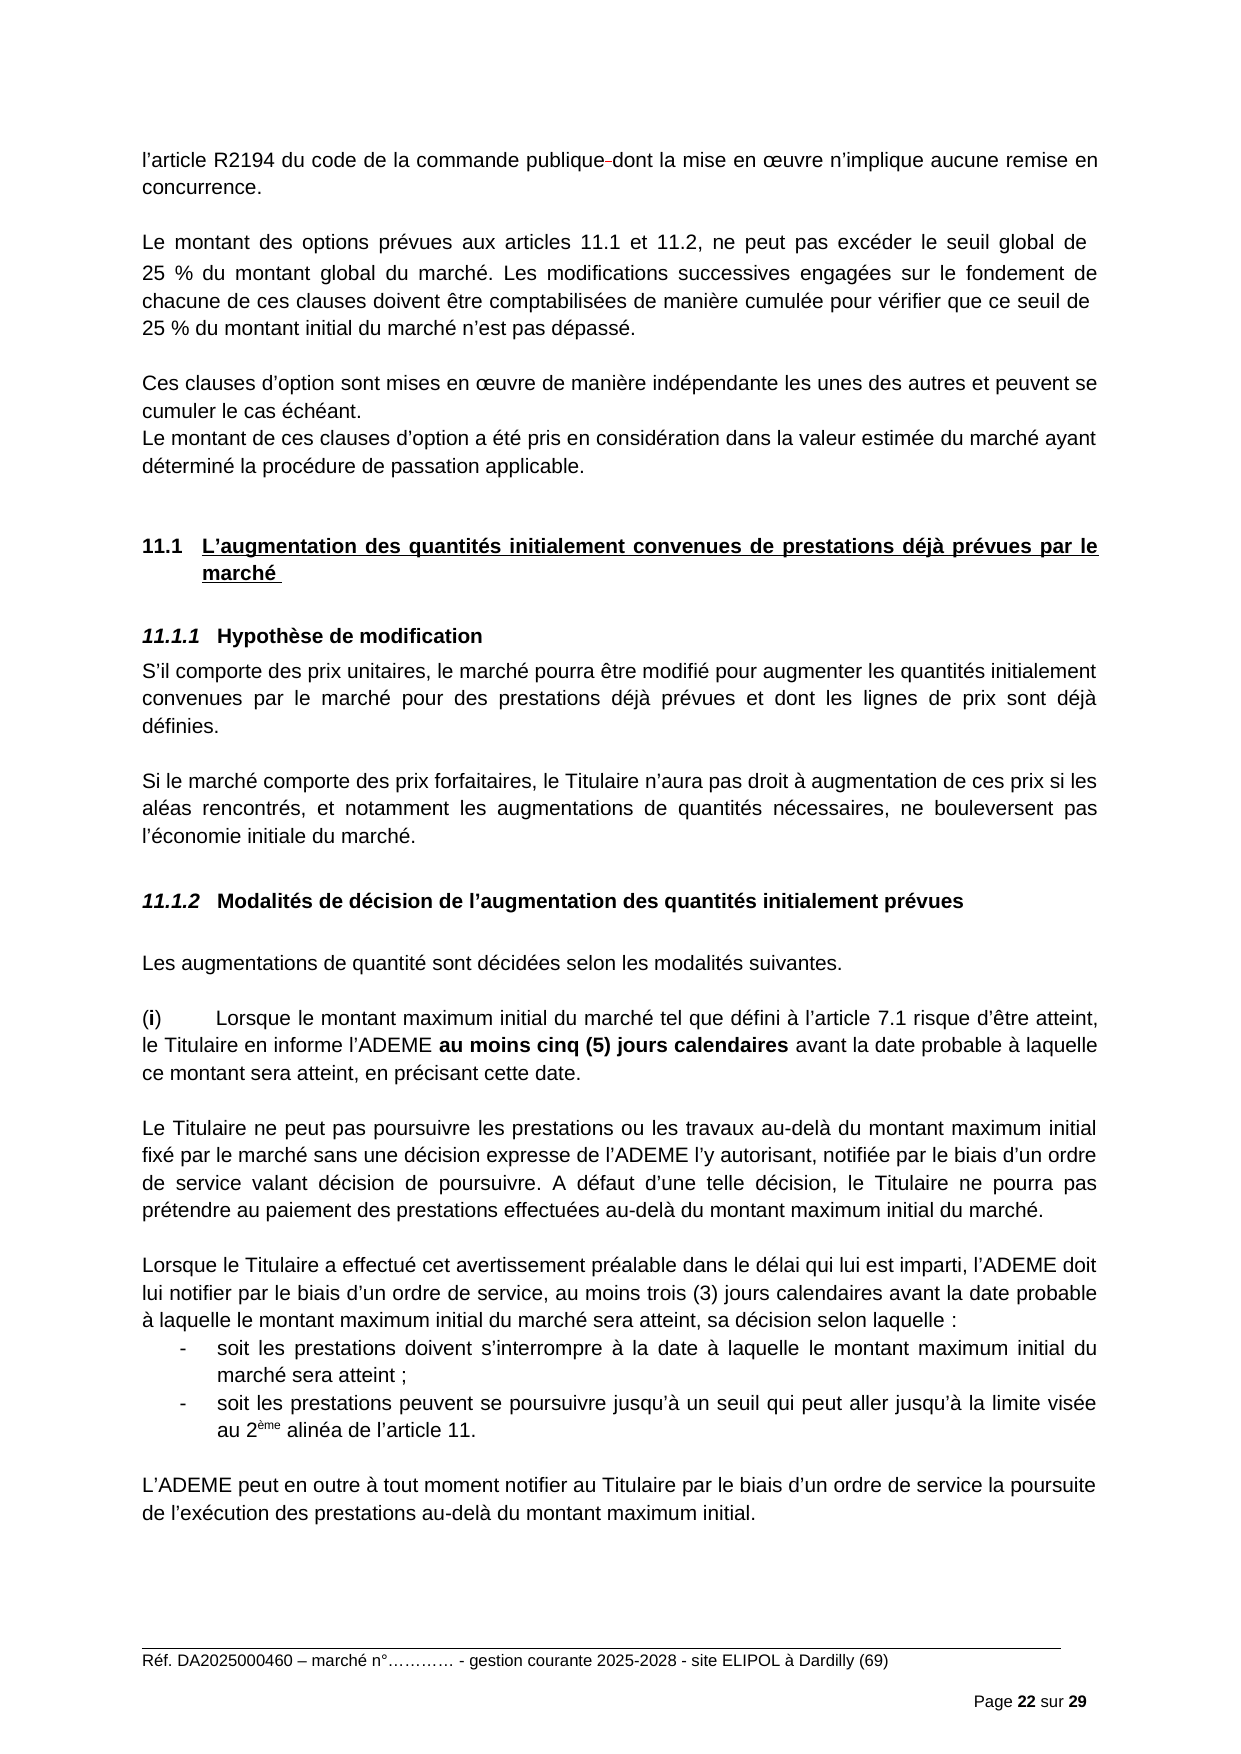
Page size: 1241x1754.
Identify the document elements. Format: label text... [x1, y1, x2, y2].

text (i) Lorsque le montant maximum initial du marché tel que défini à l’article 7.1 risque d’être atteint, le Titulaire en informe l’ADEME au moins cinq (5) jours calendaires avant la date probable à laquelle ce montant sera atteint, en précisant cette date. [142, 1006, 1098, 1085]
text S’il comporte des prix unitaires, le marché pourra être modifié pour augmenter les quantités initialement convenues par le marché pour des prestations déjà prévues et dont les lignes de prix sont déjà définies. [142, 658, 1098, 737]
text Le montant des options prévues aux articles 11.1 et 11.2, ne peut pas excéder le seuil global de 25 % du montant global du marché. Les modifications successives engagées sur le fondement de chacune de ces clauses doivent être comptabilisées de manière cumulée pour vérifier que ce seuil de 25 % du montant initial du marché n’est pas dépassé. [142, 230, 1098, 340]
text Les augmentations de quantité sont décidées selon les modalités suivantes. [142, 951, 1098, 975]
text Lorsque le Titulaire a effectué cet avertissement préalable dans le délai qui lui est imparti, l’ADEME doit lui notifier par le biais d’un ordre de service, au moins trois (3) jours calendaires avant la date probable à laquelle le montant maximum initial du marché sera atteint, sa décision selon laquelle : [142, 1253, 1098, 1332]
text Le Titulaire ne peut pas poursuivre les prestations ou les travaux au-delà du montant maximum initial fixé par le marché sans une décision expresse de l’ADEME l’y autorisant, notifiée par le biais d’un ordre de service valant décision de poursuivre. A défaut d’une telle décision, le Titulaire ne pourra pas prétendre au paiement des prestations effectuées au-delà du montant maximum initial du marché. [142, 1116, 1098, 1222]
text Le montant de ces clauses d’option a été pris en considération dans la valeur estimée du marché ayant déterminé la procédure de passation applicable. [142, 426, 1098, 478]
list soit les prestations peuvent se poursuivre jusqu’à un seuil qui peut aller jusqu’à la limite visée au 2ème alinéa de l’article 11. [179, 1391, 1098, 1442]
subtitle Hypothèse de modification [142, 624, 1098, 648]
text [142, 148, 1098, 199]
text Ces clauses d’option sont mises en œuvre de manière indépendante les unes des autres et peuvent se cumuler le cas échéant. [142, 371, 1098, 423]
subtitle Modalités de décision de l’augmentation des quantités initialement prévues [142, 889, 1098, 913]
text L’ADEME peut en outre à tout moment notifier au Titulaire par le biais d’un ordre de service la poursuite de l’exécution des prestations au-delà du montant maximum initial. [142, 1473, 1098, 1525]
subtitle L’augmentation des quantités initialement convenues de prestations déjà prévues par le marché [142, 534, 1098, 585]
text Si le marché comporte des prix forfaitaires, le Titulaire n’aura pas droit à augmentation de ces prix si les aléas rencontrés, et notamment les augmentations de quantités nécessaires, ne bouleversent pas l’économie initiale du marché. [142, 768, 1098, 847]
list soit les prestations doivent s’interrompre à la date à laquelle le montant maximum initial du marché sera atteint ; [179, 1336, 1098, 1387]
